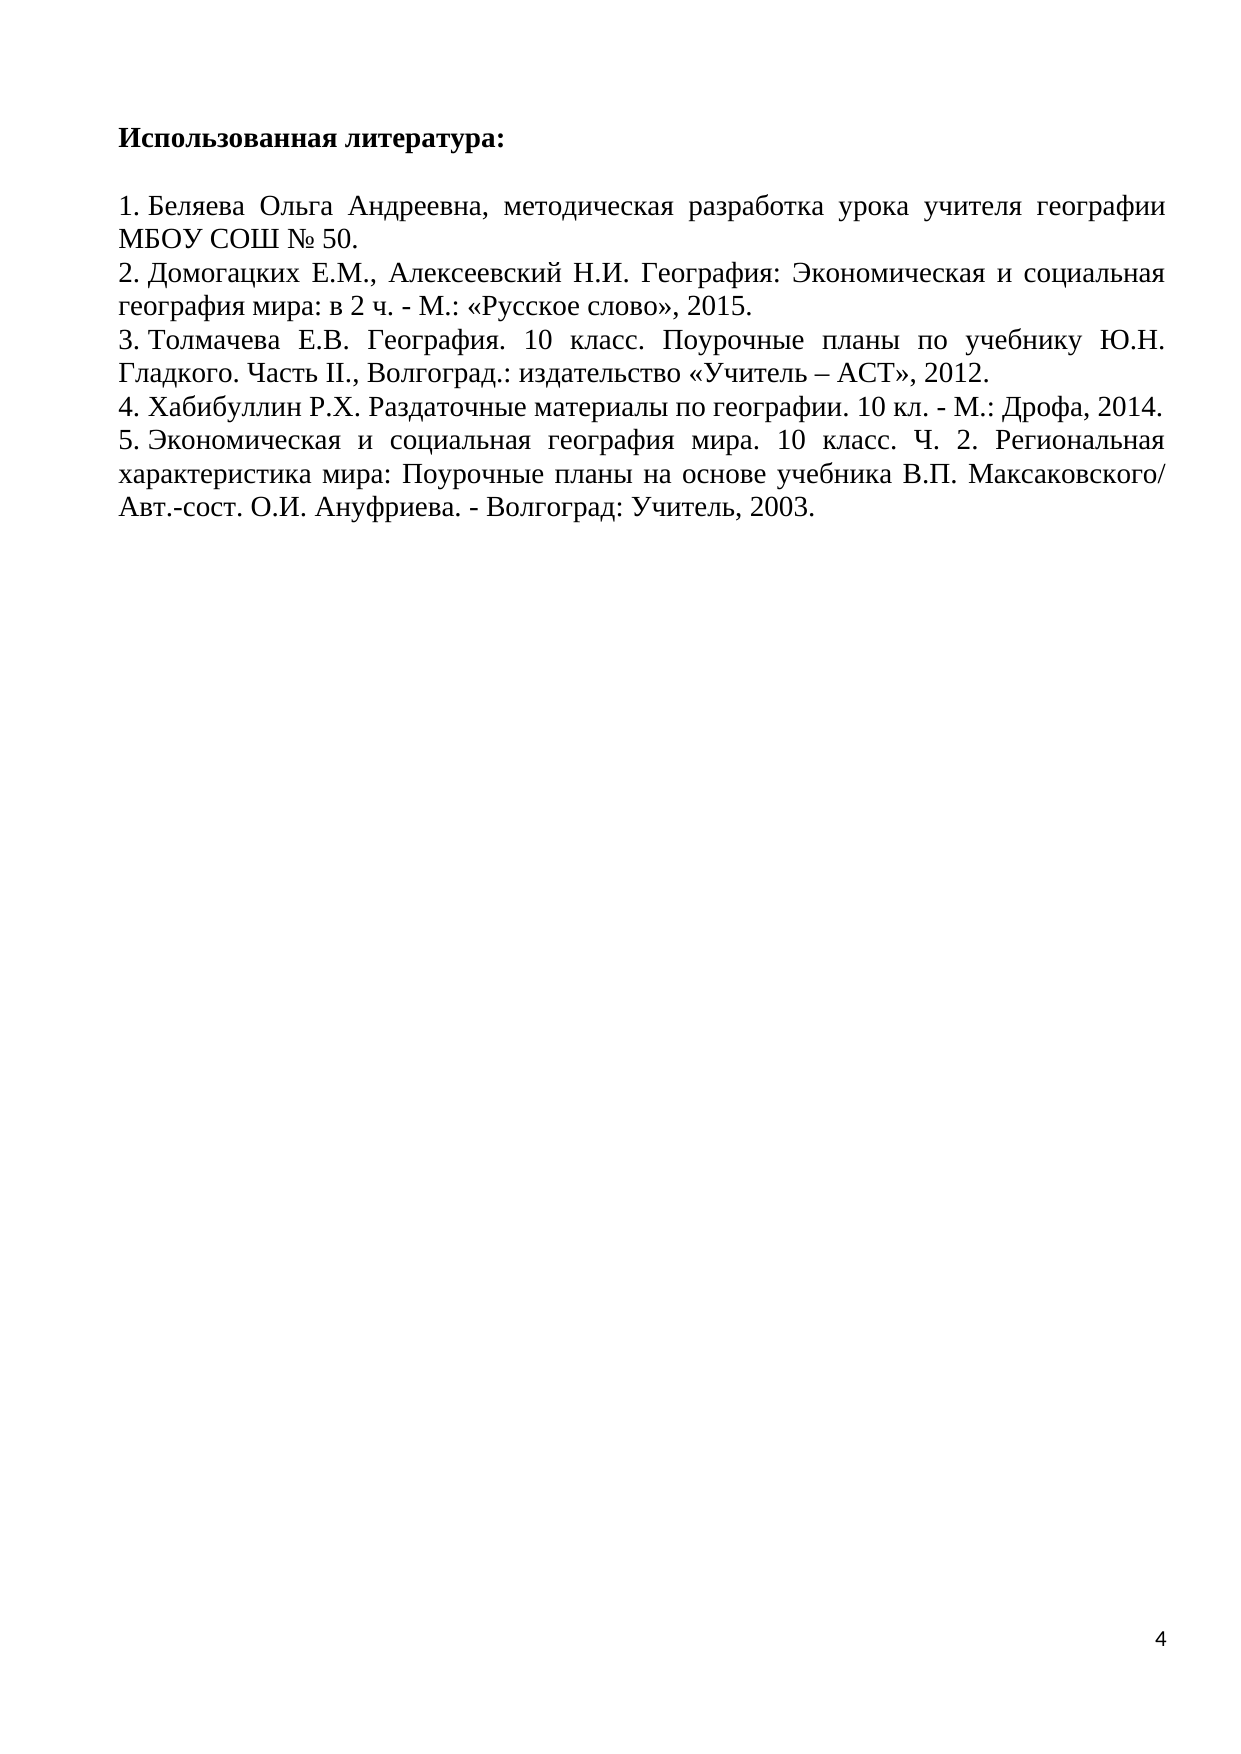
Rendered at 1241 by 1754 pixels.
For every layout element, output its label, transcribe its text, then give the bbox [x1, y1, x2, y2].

list Хабибуллин Р.Х. Раздаточные материалы по географии. 10 кл. - М.: Дрофа, 2014. [118, 389, 1167, 422]
text Использованная литература: [118, 121, 1167, 154]
list Беляева Ольга Андреевна, методическая разработка урока учителя географии МБОУ СОШ № 50. [118, 188, 1167, 255]
list Экономическая и социальная география мира. 10 класс. Ч. 2. Региональная характеристика мира: Поурочные планы на основе учебника В.П. Максаковского/ Авт.-сост. О.И. Ануфриева. - Волгоград: Учитель, 2003. [118, 422, 1167, 523]
list Толмачева Е.В. География. 10 класс. Поурочные планы по учебнику Ю.Н. Гладкого. Часть II., Волгоград.: издательство «Учитель – АСТ», 2012. [118, 322, 1167, 389]
list Домогацких Е.М., Алексеевский Н.И. География: Экономическая и социальная география мира: в 2 ч. - М.: «Русское слово», 2015. [118, 255, 1167, 322]
